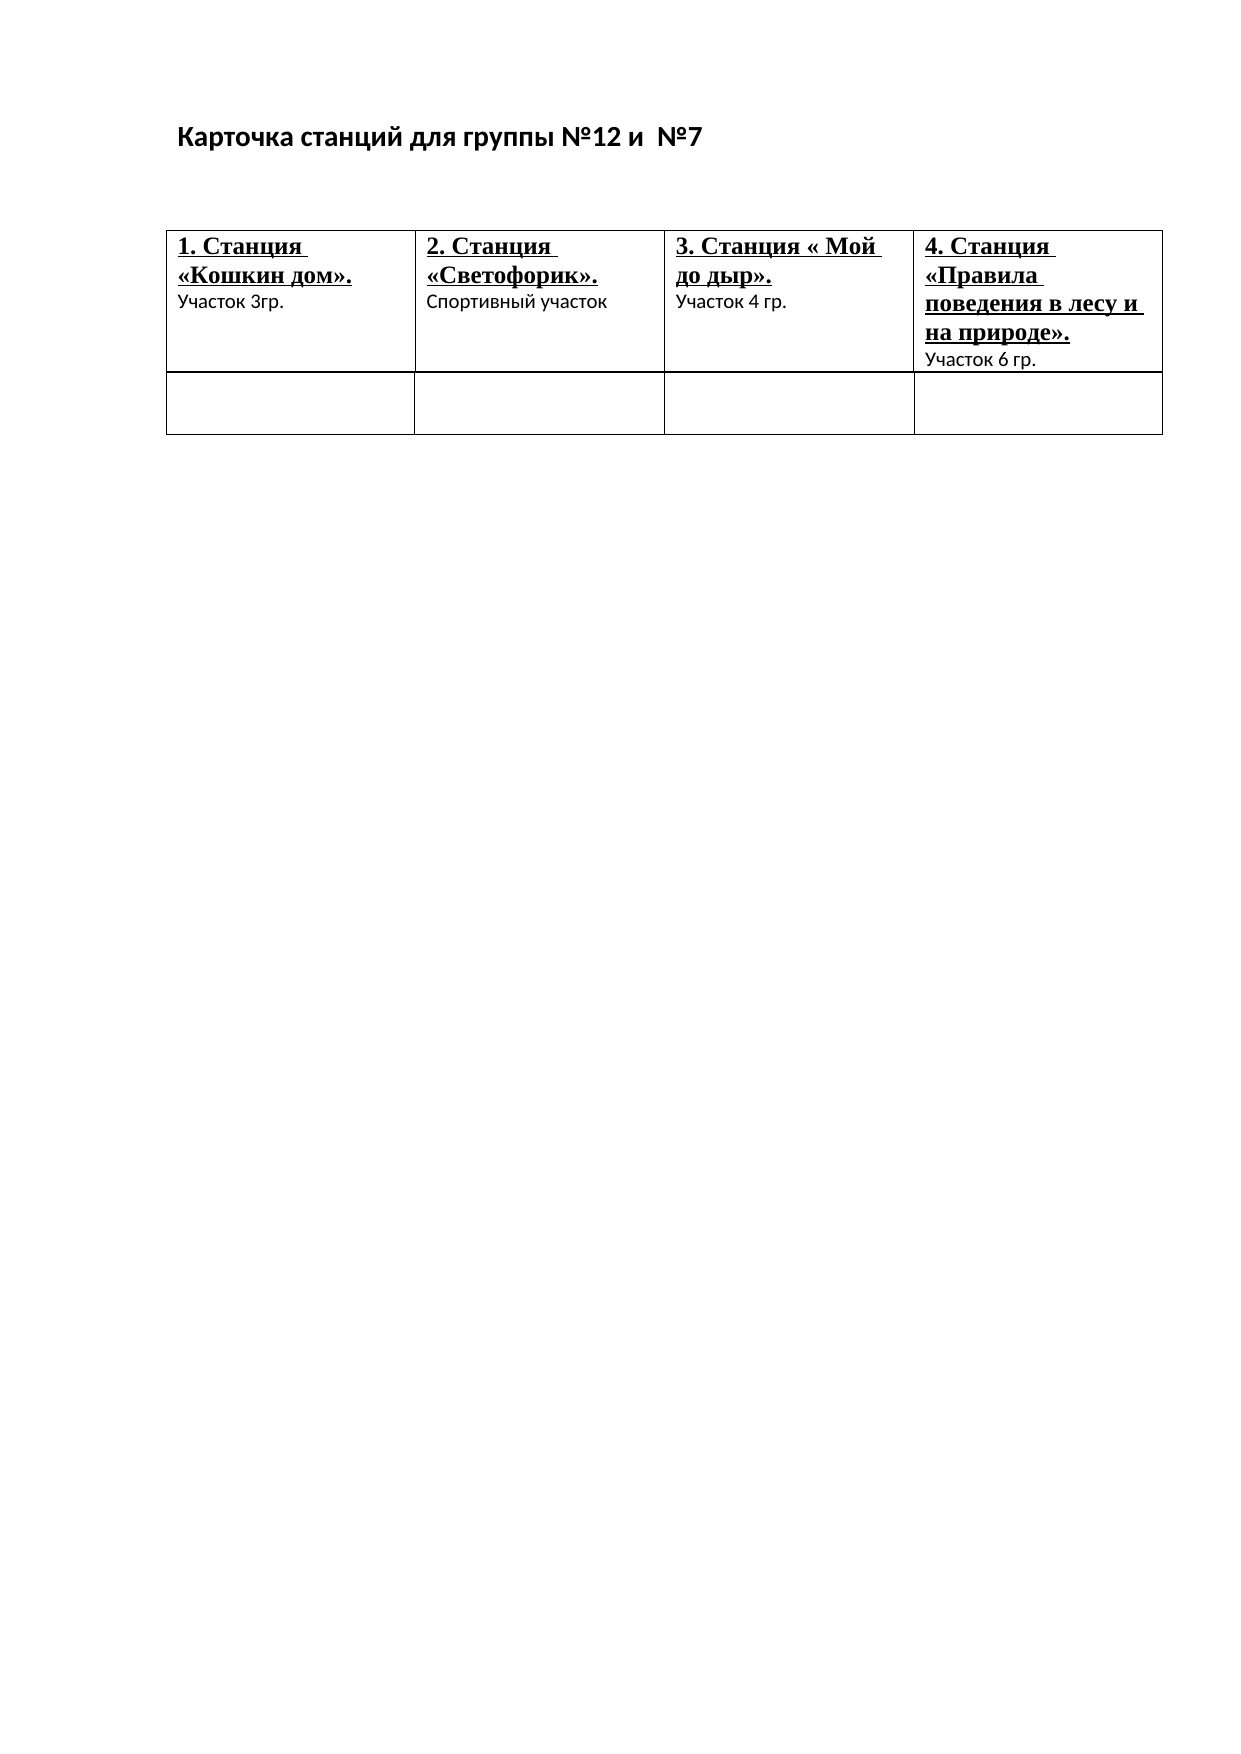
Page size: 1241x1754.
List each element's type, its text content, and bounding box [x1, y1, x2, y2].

text Карточка станций для группы №12 и №7 [177, 118, 1152, 154]
table_cell [915, 373, 1162, 434]
table_cell [415, 373, 664, 434]
table_header 2. Станция «Светофорик». Спортивный участок [416, 231, 664, 371]
table_header 3. Станция « Мой до дыр». Участок 4 гр. [665, 231, 913, 371]
table_cell [665, 373, 914, 434]
table_header 1. Станция «Кошкин дом». Участок 3гр. [167, 231, 415, 371]
table_header 4. Станция «Правила поведения в лесу и на природе». Участок 6 гр. [914, 231, 1162, 371]
table_cell [167, 373, 414, 434]
